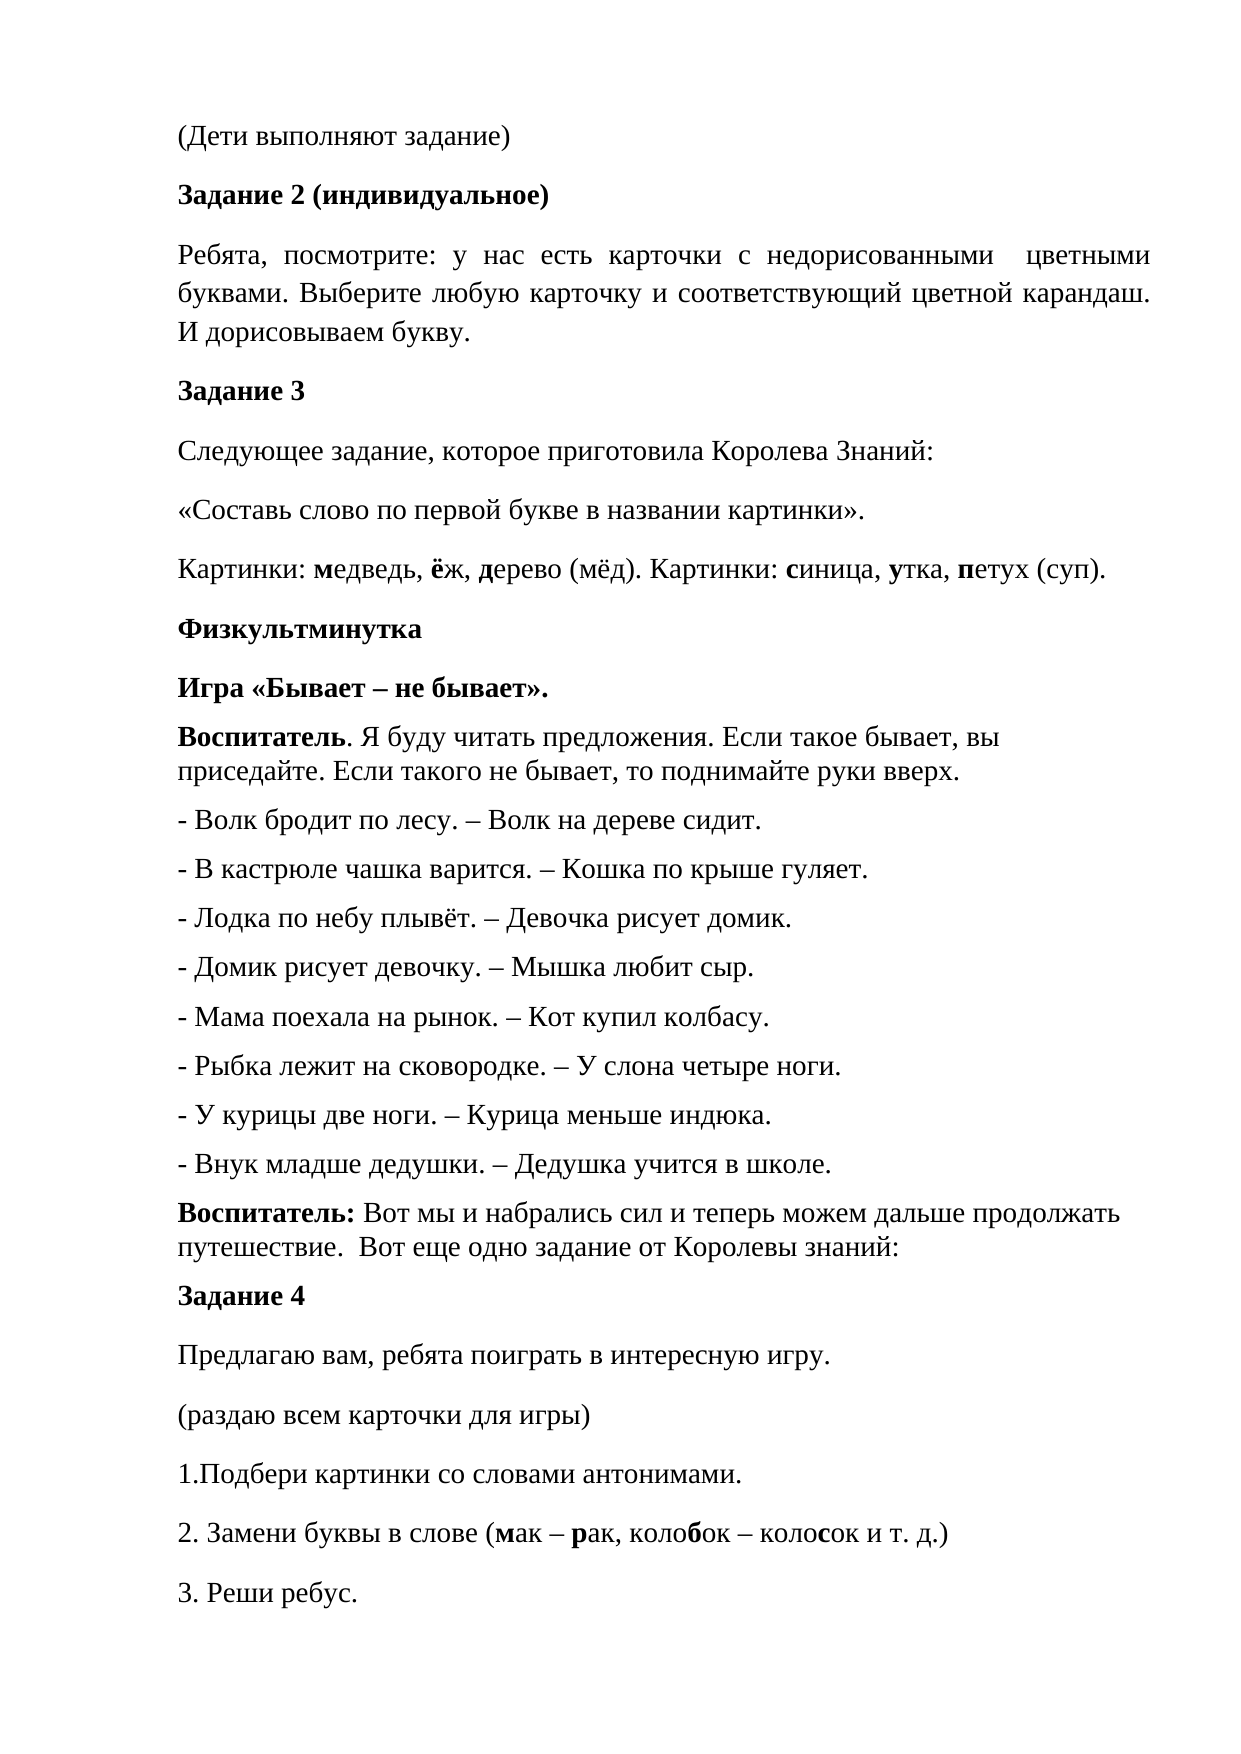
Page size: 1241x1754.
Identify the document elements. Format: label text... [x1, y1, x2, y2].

text Задание 2 (индивидуальное) [177, 177, 1152, 211]
text «Составь слово по первой букве в названии картинки». [177, 492, 1152, 526]
text Физкультминутка [177, 611, 1152, 644]
text Предлагаю вам, ребята поиграть в интересную игру. [177, 1337, 1152, 1371]
text Задание 3 [177, 373, 1152, 407]
text Ребята, посмотрите: у нас есть карточки с недорисованными цветными буквами. Выберите любую карточку и соответствующий цветной карандаш. И дорисовываем букву. [177, 237, 1152, 347]
text - У курицы две ноги. – Курица меньше индюка. [177, 1097, 1152, 1131]
text - Внук младше дедушки. – Дедушка учится в школе. [177, 1146, 1152, 1180]
text 2. Замени буквы в слове (мак – рак, колобок – колосок и т. д.) [177, 1516, 1152, 1549]
text Задание 4 [177, 1278, 1152, 1312]
text Следующее задание, которое приготовила Королева Знаний: [177, 433, 1152, 466]
text - Лодка по небу плывёт. – Девочка рисует домик. [177, 900, 1152, 934]
text Картинки: медведь, ёж, дерево (мёд). Картинки: синица, утка, петух (суп). [177, 551, 1152, 585]
text - Волк бродит по лесу. – Волк на дереве сидит. [177, 802, 1152, 836]
text Игра «Бывает – не бывает». [177, 670, 1152, 704]
text - Домик рисует девочку. – Мышка любит сыр. [177, 949, 1152, 983]
text Воспитатель. Я буду читать предложения. Если такое бывает, вы приседайте. Если такого не бывает, то поднимайте руки вверх. [177, 719, 1152, 786]
text (раздаю всем карточки для игры) [177, 1397, 1152, 1430]
text Воспитатель: Вот мы и набрались сил и теперь можем дальше продолжать путешествие. Вот еще одно задание от Королевы знаний: [177, 1195, 1152, 1262]
text 1.Подбери картинки со словами антонимами. [177, 1456, 1152, 1490]
text - Мама поехала на рынок. – Кот купил колбасу. [177, 999, 1152, 1032]
text - Рыбка лежит на сковородке. – У слона четыре ноги. [177, 1048, 1152, 1081]
text - В кастрюле чашка варится. – Кошка по крыше гуляет. [177, 851, 1152, 885]
text (Дети выполняют задание) [177, 118, 1152, 152]
text 3. Реши ребус. [177, 1575, 1152, 1608]
